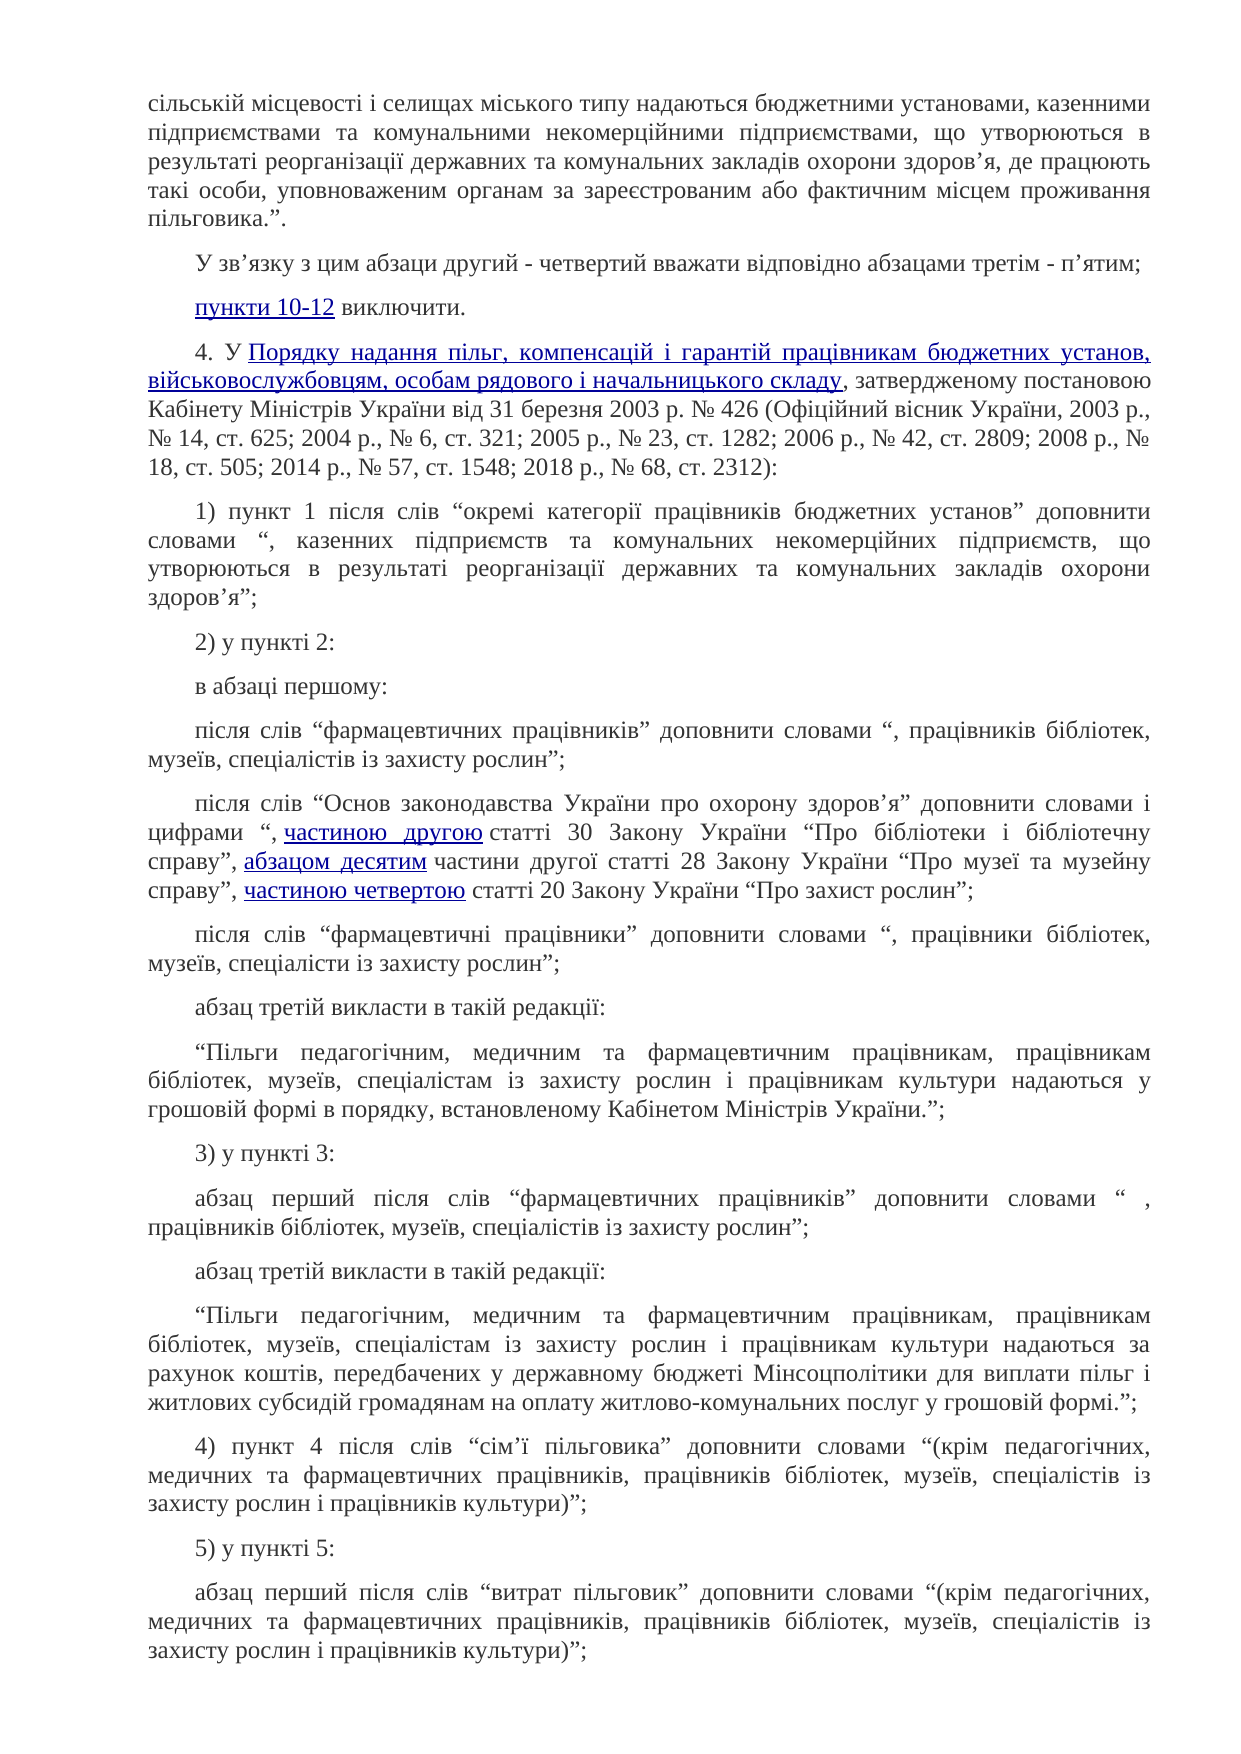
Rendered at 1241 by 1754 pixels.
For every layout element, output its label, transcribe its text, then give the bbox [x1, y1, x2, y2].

text 1) пункт 1 після слів “окремі категорії працівників бюджетних установ” доповнити словами “, казенних підприємств та комунальних некомерційних підприємств, що утворюються в результаті реорганізації державних та комунальних закладів охорони здоров’я”; [148, 496, 1152, 611]
text абзац перший після слів “витрат пільговик” доповнити словами “(крім педагогічних, медичних та фармацевтичних працівників, працівників бібліотек, музеїв, спеціалістів із захисту рослин і працівників культури)”; [148, 1577, 1152, 1663]
text абзац перший після слів “фармацевтичних працівників” доповнити словами “ , працівників бібліотек, музеїв, спеціалістів із захисту рослин”; [148, 1183, 1152, 1240]
text пункти 10-12 виключити. [148, 292, 1152, 321]
text “Пільги педагогічним, медичним та фармацевтичним працівникам, працівникам бібліотек, музеїв, спеціалістам із захисту рослин і працівникам культури надаються за рахунок коштів, передбачених у державному бюджеті Мінсоцполітики для виплати пільг і житлових субсидій громадянам на оплату житлово-комунальних послуг у грошовій формі.”; [148, 1300, 1152, 1415]
text 2) у пункті 2: [148, 627, 1152, 655]
text 4. У Порядку надання пільг, компенсацій і гарантій працівникам бюджетних установ, військовослужбовцям, особам рядового і начальницького складу, затвердженому постановою Кабінету Міністрів України від 31 березня 2003 р. № 426 (Офіційний вісник України, 2003 р., № 14, ст. 625; 2004 р., № 6, ст. 321; 2005 р., № 23, ст. 1282; 2006 р., № 42, ст. 2809; 2008 р., № 18, ст. 505; 2014 р., № 57, ст. 1548; 2018 р., № 68, ст. 2312): [148, 337, 1152, 480]
text У зв’язку з цим абзаци другий - четвертий вважати відповідно абзацами третім - п’ятим; [148, 248, 1152, 277]
text після слів “фармацевтичних працівників” доповнити словами “, працівників бібліотек, музеїв, спеціалістів із захисту рослин”; [148, 715, 1152, 773]
text після слів “Основ законодавства України про охорону здоров’я” доповнити словами і цифрами “, частиною другою статті 30 Закону України “Про бібліотеки і бібліотечну справу”, абзацом десятим частини другої статті 28 Закону України “Про музеї та музейну справу”, частиною четвертою статті 20 Закону України “Про захист рослин”; [148, 788, 1152, 903]
text 5) у пункті 5: [148, 1533, 1152, 1562]
text 4) пункт 4 після слів “сім’ї пільговика” доповнити словами “(крім педагогічних, медичних та фармацевтичних працівників, працівників бібліотек, музеїв, спеціалістів із захисту рослин і працівників культури)”; [148, 1431, 1152, 1517]
text в абзаці першому: [148, 671, 1152, 700]
text після слів “фармацевтичні працівники” доповнити словами “, працівники бібліотек, музеїв, спеціалісти із захисту рослин”; [148, 919, 1152, 977]
text абзац третій викласти в такій редакції: [148, 992, 1152, 1021]
text абзац третій викласти в такій редакції: [148, 1256, 1152, 1285]
text “Пільги педагогічним, медичним та фармацевтичним працівникам, працівникам бібліотек, музеїв, спеціалістам із захисту рослин і працівникам культури надаються у грошовій формі в порядку, встановленому Кабінетом Міністрів України.”; [148, 1037, 1152, 1123]
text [148, 88, 1152, 232]
text 3) у пункті 3: [148, 1138, 1152, 1167]
